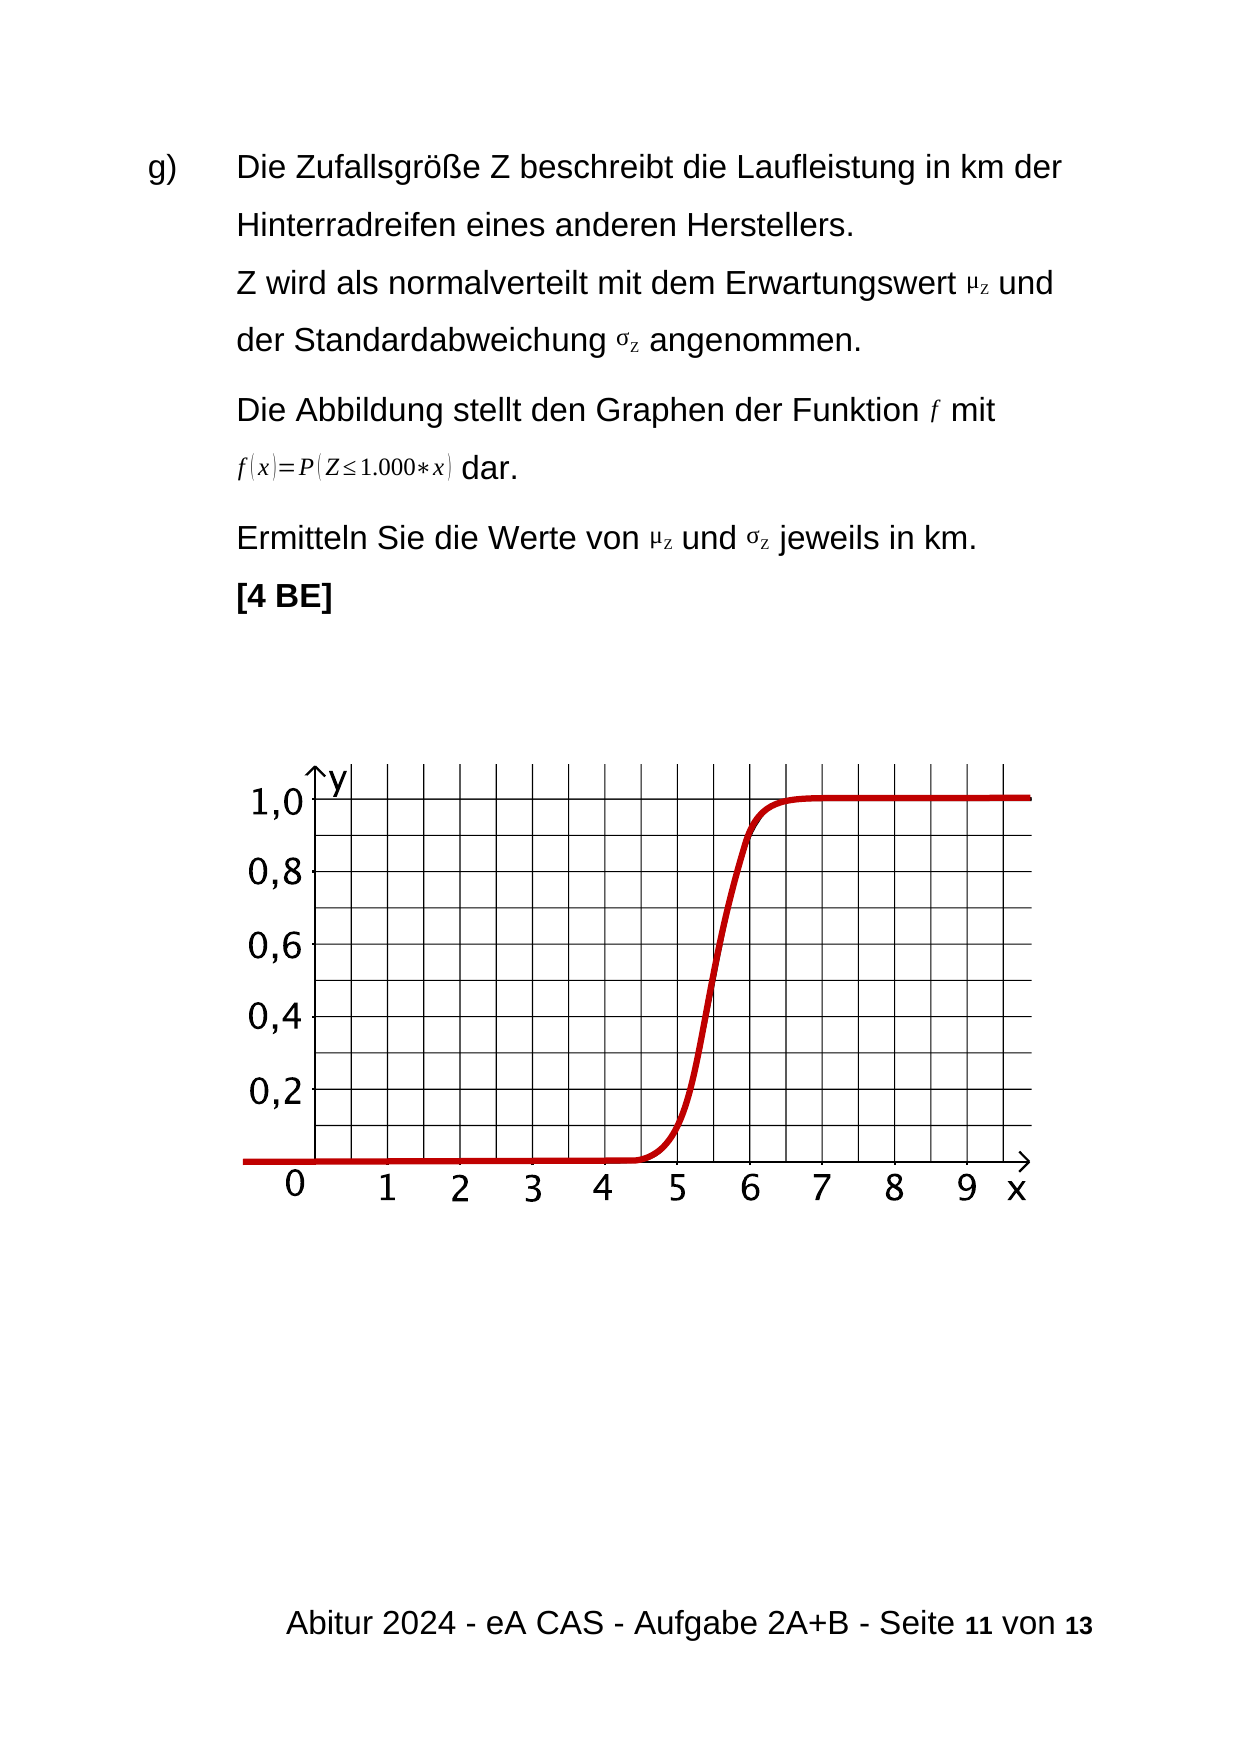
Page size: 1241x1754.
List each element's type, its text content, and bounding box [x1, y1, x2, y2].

list g) Die Zufallsgröße Z beschreibt die Laufleistung in km der Hinterradreifen eines anderen Herstellers. Z wird als normalverteilt mit dem Erwartungswert und der Standardabweichung angenommen. [148, 148, 1093, 359]
list Die Abbildung stellt den Graphen der Funktion mit dar. [236, 391, 1093, 487]
list Ermitteln Sie die Werte von und jeweils in km. [4 BE] [236, 518, 1093, 672]
